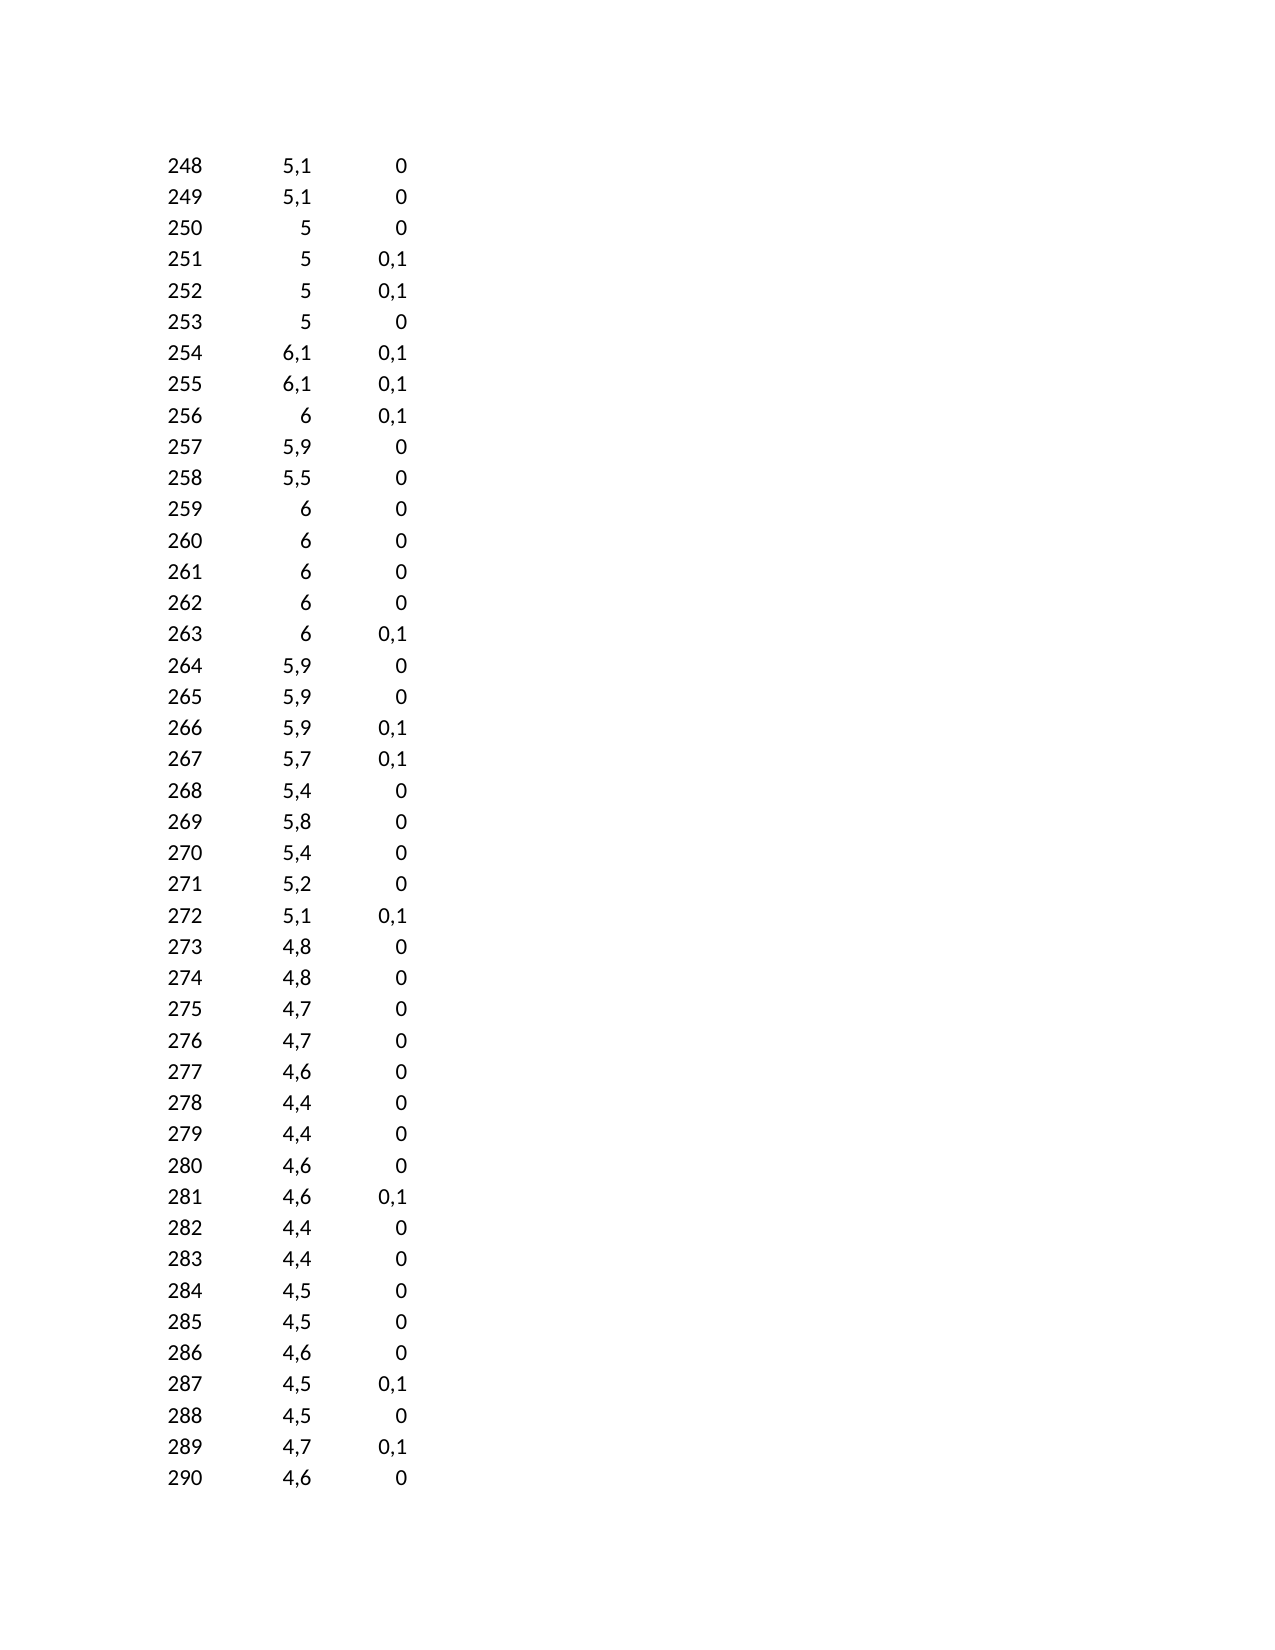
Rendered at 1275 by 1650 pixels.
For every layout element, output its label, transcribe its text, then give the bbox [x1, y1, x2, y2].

table_cell 284 [118, 1273, 213, 1304]
table_cell 270 [118, 835, 213, 866]
table_cell 0 [323, 1085, 418, 1116]
table_cell 4,4 [214, 1085, 323, 1116]
table_cell 5,2 [214, 866, 323, 898]
table_cell 252 [118, 273, 213, 304]
table_cell 264 [118, 648, 213, 679]
table_cell 283 [118, 1241, 213, 1273]
table_cell 266 [118, 710, 213, 741]
table_cell 274 [118, 960, 213, 991]
table_cell 263 [118, 616, 213, 648]
table_cell 281 [118, 1179, 213, 1210]
table_cell 0 [323, 866, 418, 898]
table_cell 5,7 [214, 741, 323, 773]
table_cell 0 [323, 148, 418, 179]
table_cell 273 [118, 929, 213, 960]
table_cell 0 [323, 1398, 418, 1429]
table_cell 6,1 [214, 335, 323, 366]
table_cell 4,8 [214, 929, 323, 960]
table_cell 5,9 [214, 710, 323, 741]
table_cell 0 [323, 210, 418, 241]
table_cell 0,1 [323, 616, 418, 648]
table_cell 268 [118, 773, 213, 804]
table_cell 4,6 [214, 1460, 323, 1491]
table_cell 0 [323, 460, 418, 491]
table_cell 0,1 [323, 398, 418, 429]
table_cell 249 [118, 179, 213, 210]
table_cell 5 [214, 273, 323, 304]
table_cell 5,4 [214, 835, 323, 866]
table_cell 4,6 [214, 1054, 323, 1085]
table_cell 279 [118, 1116, 213, 1148]
table_cell 5,9 [214, 648, 323, 679]
table_cell 4,4 [214, 1210, 323, 1241]
table_cell 5 [214, 241, 323, 273]
table_cell 0 [323, 585, 418, 616]
table_cell 0 [323, 991, 418, 1023]
table_cell 5,1 [214, 898, 323, 929]
table_cell 261 [118, 554, 213, 585]
table_cell 289 [118, 1429, 213, 1460]
table_cell 4,5 [214, 1398, 323, 1429]
table_cell 254 [118, 335, 213, 366]
table_cell 0 [323, 1210, 418, 1241]
table_cell 0 [323, 1335, 418, 1366]
table_cell 259 [118, 491, 213, 523]
table_cell 0 [323, 304, 418, 335]
table_cell 257 [118, 429, 213, 460]
table_cell 0 [323, 1116, 418, 1148]
table_cell 0 [323, 1054, 418, 1085]
table_cell 248 [118, 148, 213, 179]
table_cell 0,1 [323, 366, 418, 398]
table_cell 0 [323, 179, 418, 210]
table_cell 6 [214, 554, 323, 585]
table_cell 0,1 [323, 710, 418, 741]
table_cell 0 [323, 960, 418, 991]
table_cell 5 [214, 210, 323, 241]
table_cell 4,5 [214, 1304, 323, 1335]
table_cell 4,4 [214, 1116, 323, 1148]
table_cell 0,1 [323, 241, 418, 273]
table_cell 4,7 [214, 1429, 323, 1460]
table_cell 0,1 [323, 273, 418, 304]
table_cell 4,5 [214, 1273, 323, 1304]
table_cell 6 [214, 616, 323, 648]
table_cell 0,1 [323, 898, 418, 929]
table_cell 6 [214, 398, 323, 429]
table_cell 0 [323, 491, 418, 523]
table_cell 5,8 [214, 804, 323, 835]
table_cell 4,8 [214, 960, 323, 991]
table_cell 277 [118, 1054, 213, 1085]
table_cell 255 [118, 366, 213, 398]
table_cell 0 [323, 1273, 418, 1304]
table_cell 0 [323, 523, 418, 554]
table_cell 262 [118, 585, 213, 616]
table_cell 4,6 [214, 1148, 323, 1179]
table_cell 0 [323, 929, 418, 960]
table_cell 256 [118, 398, 213, 429]
table_cell 267 [118, 741, 213, 773]
table_cell 0,1 [323, 1366, 418, 1398]
table_cell 0 [323, 1304, 418, 1335]
table_cell 271 [118, 866, 213, 898]
table_cell 276 [118, 1023, 213, 1054]
table_cell 5,1 [214, 148, 323, 179]
table_cell 0,1 [323, 1179, 418, 1210]
table_cell 288 [118, 1398, 213, 1429]
table_cell 6 [214, 523, 323, 554]
table_cell 4,7 [214, 1023, 323, 1054]
table_cell 282 [118, 1210, 213, 1241]
table_cell 0 [323, 679, 418, 710]
table_cell 251 [118, 241, 213, 273]
table_cell 260 [118, 523, 213, 554]
table_cell 0 [323, 1148, 418, 1179]
table_cell 287 [118, 1366, 213, 1398]
table_cell 253 [118, 304, 213, 335]
table_cell 0 [323, 648, 418, 679]
table_cell 258 [118, 460, 213, 491]
table_cell 285 [118, 1304, 213, 1335]
table_cell 4,6 [214, 1179, 323, 1210]
table_cell 275 [118, 991, 213, 1023]
table_cell 0 [323, 1460, 418, 1491]
table_cell 0 [323, 835, 418, 866]
table_cell 0 [323, 1241, 418, 1273]
table_cell 0,1 [323, 335, 418, 366]
table_cell 6 [214, 585, 323, 616]
table_cell 0,1 [323, 741, 418, 773]
table_cell 4,4 [214, 1241, 323, 1273]
table_cell 4,7 [214, 991, 323, 1023]
table_cell 4,6 [214, 1335, 323, 1366]
table_cell 0 [323, 554, 418, 585]
table_cell 6 [214, 491, 323, 523]
table_cell 5,9 [214, 679, 323, 710]
table_cell 286 [118, 1335, 213, 1366]
table_cell 290 [118, 1460, 213, 1491]
table_cell 269 [118, 804, 213, 835]
table_cell 278 [118, 1085, 213, 1116]
table_cell 5,4 [214, 773, 323, 804]
table_cell 265 [118, 679, 213, 710]
table_cell 280 [118, 1148, 213, 1179]
table_cell 0,1 [323, 1429, 418, 1460]
table_cell 5,9 [214, 429, 323, 460]
table_cell 250 [118, 210, 213, 241]
table_cell 0 [323, 773, 418, 804]
table_cell 272 [118, 898, 213, 929]
table_cell 0 [323, 804, 418, 835]
table_cell 6,1 [214, 366, 323, 398]
table_cell 5,5 [214, 460, 323, 491]
table_cell 0 [323, 1023, 418, 1054]
table_cell 5,1 [214, 179, 323, 210]
table_cell 0 [323, 429, 418, 460]
table_cell 4,5 [214, 1366, 323, 1398]
table_cell 5 [214, 304, 323, 335]
